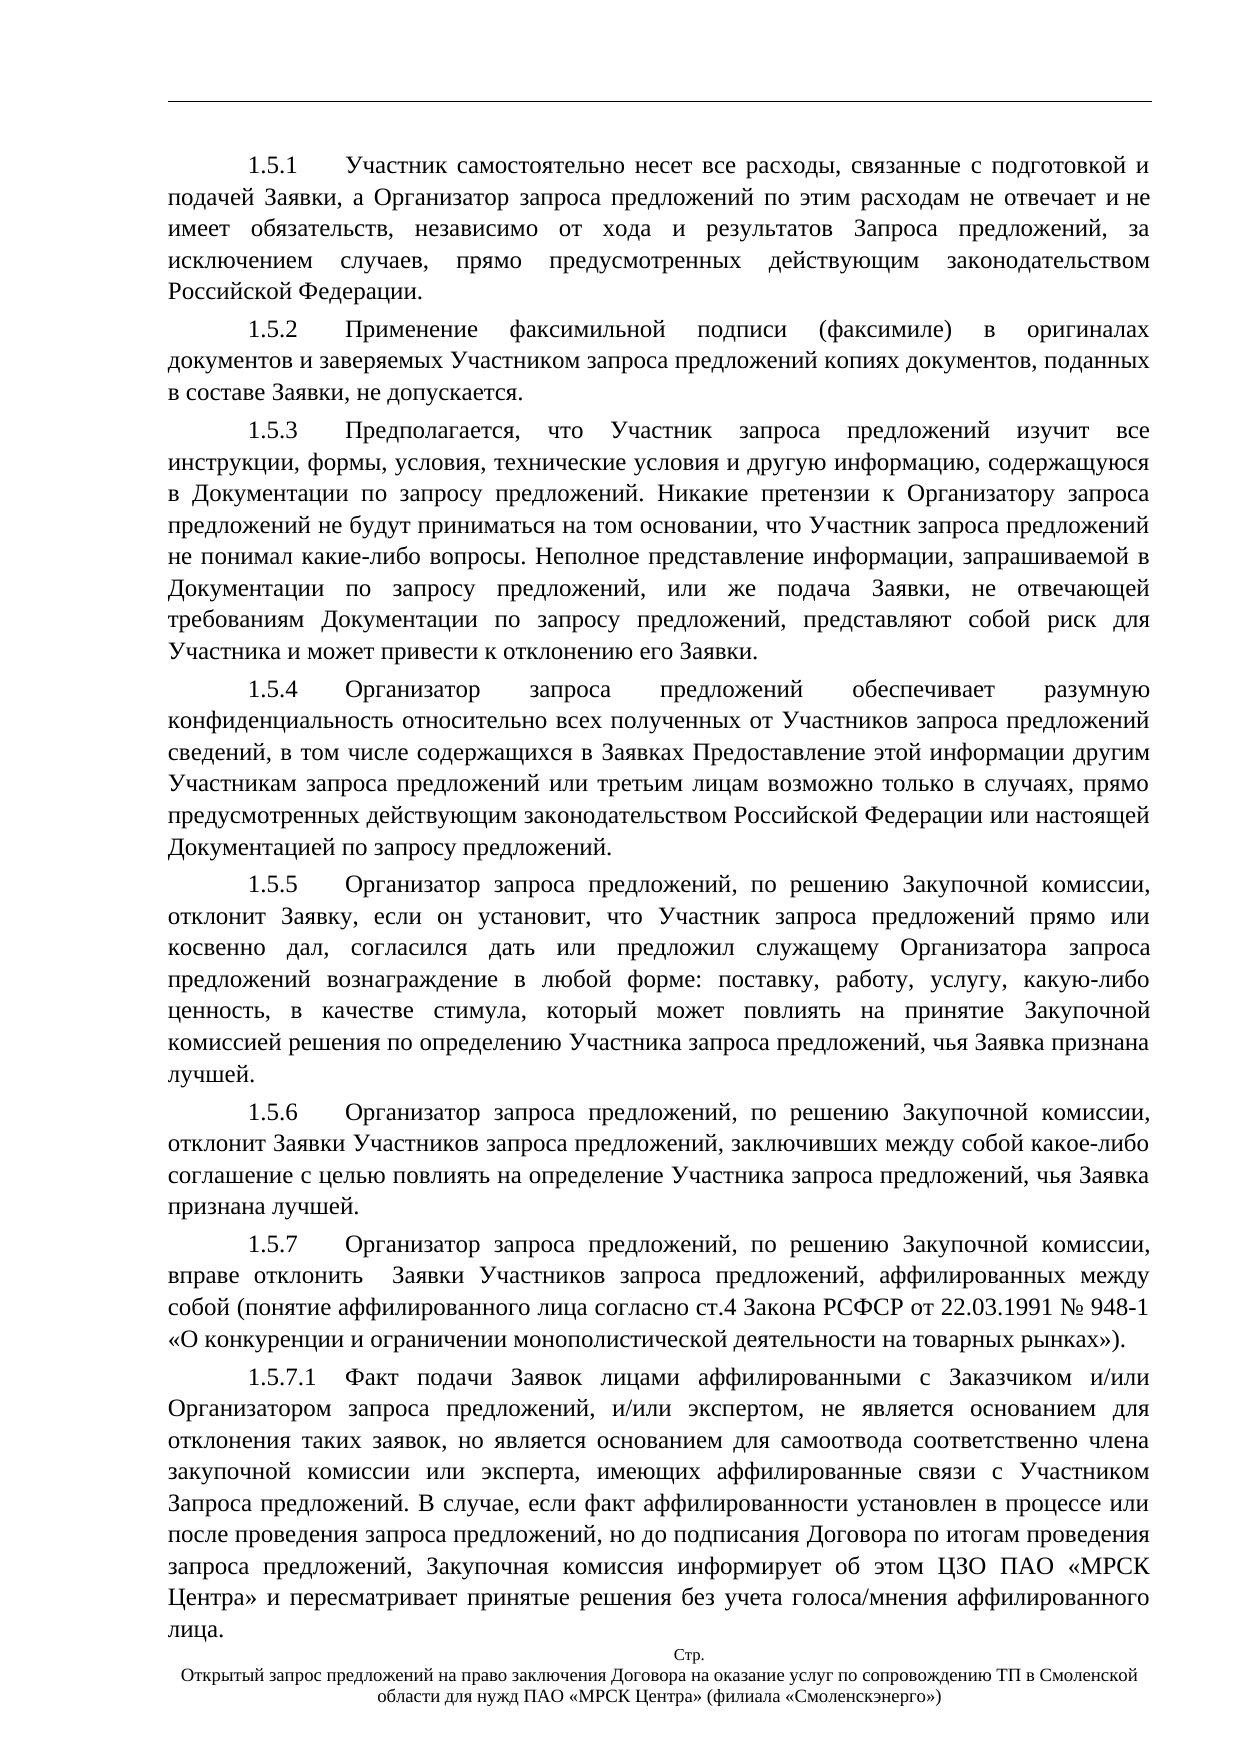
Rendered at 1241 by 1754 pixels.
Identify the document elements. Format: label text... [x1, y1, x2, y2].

list Предполагается, что Участник запроса предложений изучит все инструкции, формы, условия, технические условия и другую информацию, содержащуюся в Документации по запросу предложений. Никакие претензии к Организатору запроса предложений не будут приниматься на том основании, что Участник запроса предложений не понимал какие-либо вопросы. Неполное представление информации, запрашиваемой в Документации по запросу предложений, или же подача Заявки, не отвечающей требованиям Документации по запросу предложений, представляют собой риск для Участника и может привести к отклонению его Заявки. [168, 415, 1150, 665]
list Участник самостоятельно несет все расходы, связанные с подготовкой и подачей Заявки, а Организатор запроса предложений по этим расходам не отвечает и не имеет обязательств, независимо от хода и результатов Запроса предложений, за исключением случаев, прямо предусмотренных действующим законодательством Российской Федерации. [168, 150, 1150, 305]
list Применение факсимильной подписи (факсимиле) в оригиналах документов и заверяемых Участником запроса предложений копиях документов, поданных в составе Заявки, не допускается. [168, 314, 1150, 406]
list Факт подачи Заявок лицами аффилированными с Заказчиком и/или Организатором запроса предложений, и/или экспертом, не является основанием для отклонения таких заявок, но является основанием для самоотвода соответственно члена закупочной комиссии или эксперта, имеющих аффилированные связи с Участником Запроса предложений. В случае, если факт аффилированности установлен в процессе или после проведения запроса предложений, но до подписания Договора по итогам проведения запроса предложений, Закупочная комиссия информирует об этом ЦЗО ПАО «МРСК Центра» и пересматривает принятые решения без учета голоса/мнения аффилированного лица. [168, 1362, 1150, 1643]
list Организатор запроса предложений, по решению Закупочной комиссии, отклонит Заявку, если он установит, что Участник запроса предложений прямо или косвенно дал, согласился дать или предложил служащему Организатора запроса предложений вознаграждение в любой форме: поставку, работу, услугу, какую-либо ценность, в качестве стимула, который может повлиять на принятие Закупочной комиссией решения по определению Участника запроса предложений, чья Заявка признана лучшей. [168, 869, 1150, 1087]
list Организатор запроса предложений, по решению Закупочной комиссии, вправе отклонить Заявки Участников запроса предложений, аффилированных между собой (понятие аффилированного лица согласно ст.4 Закона РСФСР от 22.03.1991 № 948-1 «О конкуренции и ограничении монополистической деятельности на товарных рынках»). [168, 1229, 1150, 1352]
list Организатор запроса предложений, по решению Закупочной комиссии, отклонит Заявки Участников запроса предложений, заключивших между собой какое-либо соглашение с целью повлиять на определение Участника запроса предложений, чья Заявка признана лучшей. [168, 1097, 1150, 1220]
list Организатор запроса предложений обеспечивает разумную конфиденциальность относительно всех полученных от Участников запроса предложений сведений, в том числе содержащихся в Заявках Предоставление этой информации другим Участникам запроса предложений или третьим лицам возможно только в случаях, прямо предусмотренных действующим законодательством Российской Федерации или настоящей Документацией по запросу предложений. [168, 674, 1150, 860]
